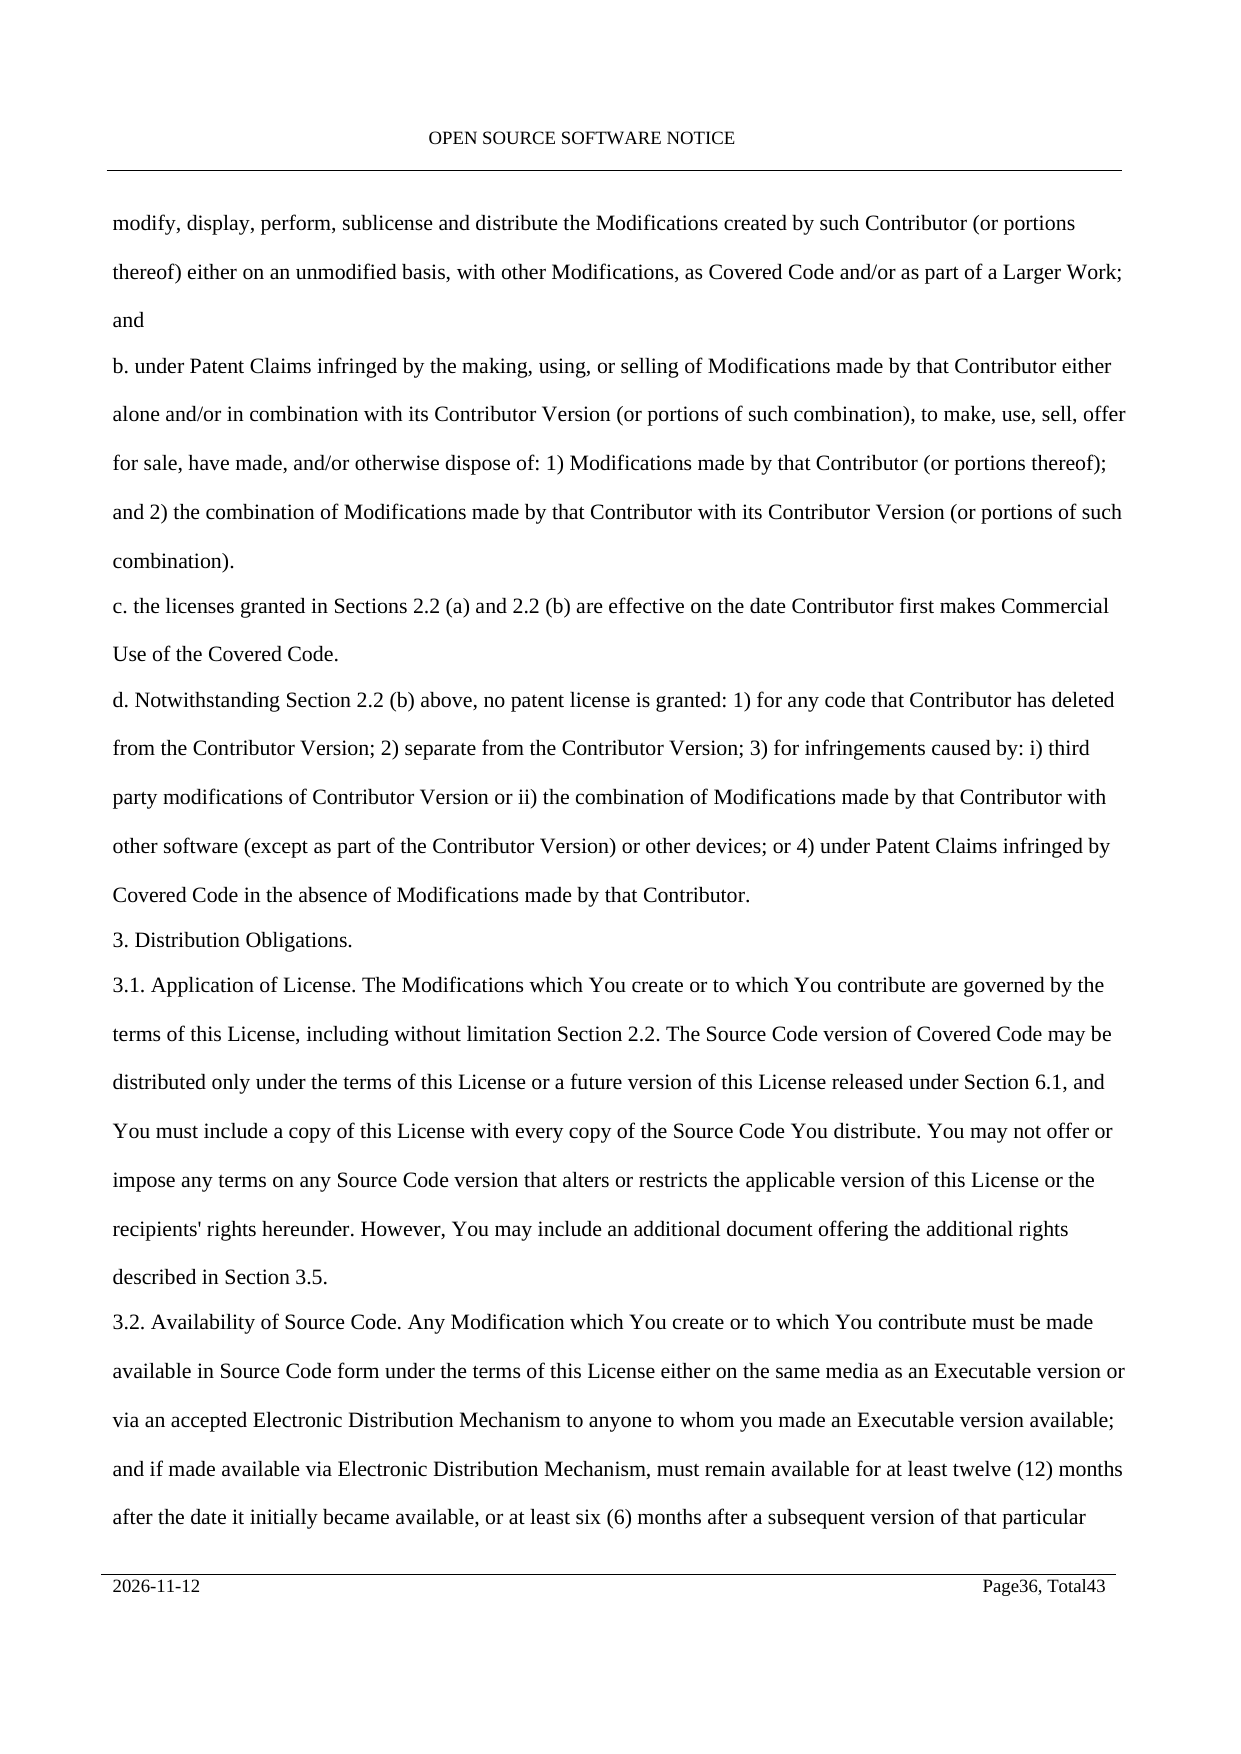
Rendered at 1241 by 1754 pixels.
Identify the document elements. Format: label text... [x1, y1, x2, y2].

text 3. Distribution Obligations. [112, 923, 1128, 956]
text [112, 1306, 1128, 1533]
text b. under Patent Claims infringed by the making, using, or selling of Modifications made by that Contributor either alone and/or in combination with its Contributor Version (or portions of such combination), to make, use, sell, offer for sale, have made, and/or otherwise dispose of: 1) Modifications made by that Contributor (or portions thereof); and 2) the combination of Modifications made by that Contributor with its Contributor Version (or portions of such combination). [112, 349, 1128, 576]
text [112, 206, 1128, 336]
text d. Notwithstanding Section 2.2 (b) above, no patent license is granted: 1) for any code that Contributor has deleted from the Contributor Version; 2) separate from the Contributor Version; 3) for infringements caused by: i) third party modifications of Contributor Version or ii) the combination of Modifications made by that Contributor with other software (except as part of the Contributor Version) or other devices; or 4) under Patent Claims infringed by Covered Code in the absence of Modifications made by that Contributor. [112, 683, 1128, 910]
text 3.1. Application of License. The Modifications which You create or to which You contribute are governed by the terms of this License, including without limitation Section 2.2. The Source Code version of Covered Code may be distributed only under the terms of this License or a future version of this License released under Section 6.1, and You must include a copy of this License with every copy of the Source Code You distribute. You may not offer or impose any terms on any Source Code version that alters or restricts the applicable version of this License or the recipients' rights hereunder. However, You may include an additional document offering the additional rights described in Section 3.5. [112, 968, 1128, 1293]
text c. the licenses granted in Sections 2.2 (a) and 2.2 (b) are effective on the date Contributor first makes Commercial Use of the Covered Code. [112, 589, 1128, 670]
